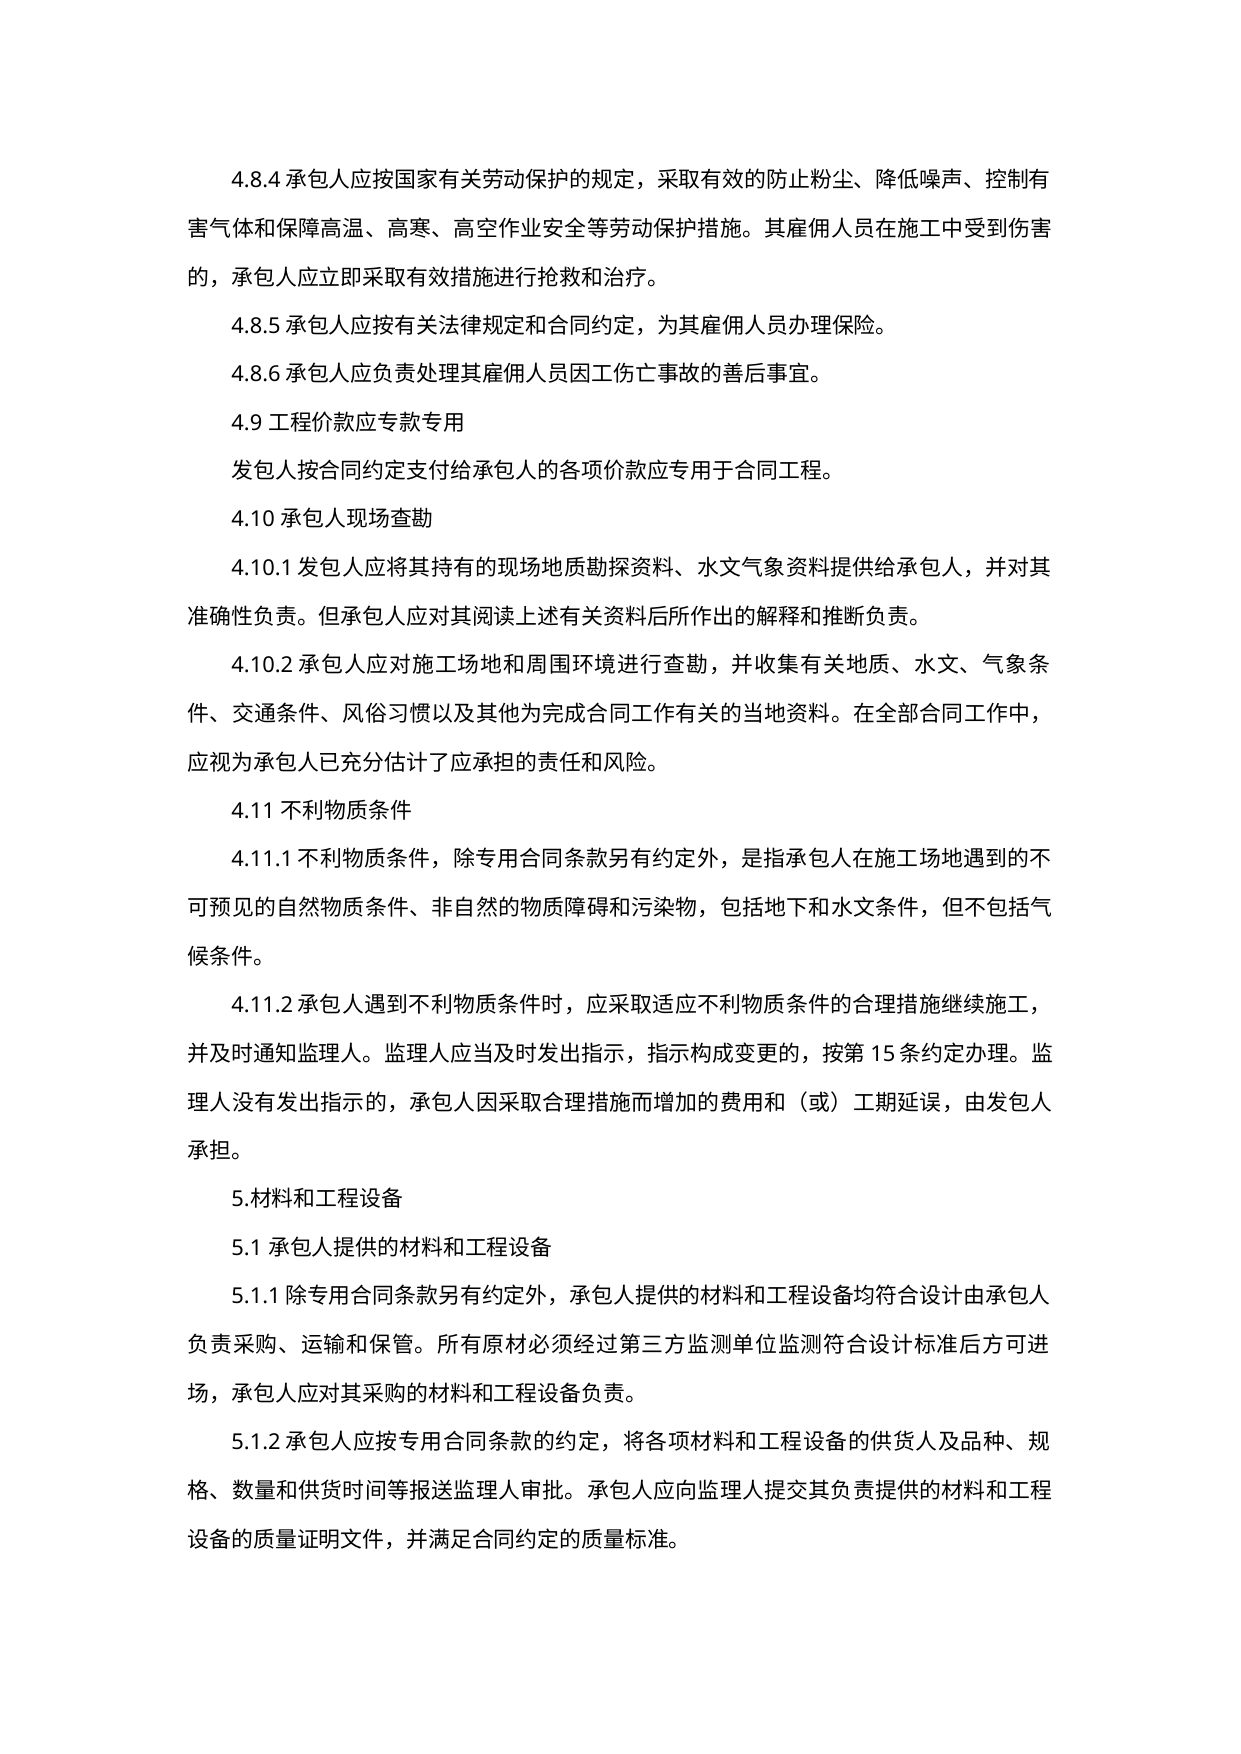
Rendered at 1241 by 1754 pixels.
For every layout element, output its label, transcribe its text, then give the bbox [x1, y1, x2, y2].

text 4.8.6承包人应负责处理其雇佣人员因工伤亡事故的善后事宜。 [187, 356, 1053, 389]
text 4.10.1发包人应将其持有的现场地质勘探资料、水文气象资料提供给承包人，并对其准确性负责。但承包人应对其阅读上述有关资料后所作出的解释和推断负责。 [187, 549, 1053, 631]
text 4.11 不利物质条件 [187, 792, 1053, 825]
text 4.11.1不利物质条件，除专用合同条款另有约定外，是指承包人在施工场地遇到的不可预见的自然物质条件、非自然的物质障碍和污染物，包括地下和水文条件，但不包括气候条件。 [187, 841, 1053, 971]
text 4.10.2承包人应对施工场地和周围环境进行查勘，并收集有关地质、水文、气象条件、交通条件、风俗习惯以及其他为完成合同工作有关的当地资料。在全部合同工作中，应视为承包人已充分估计了应承担的责任和风险。 [187, 647, 1053, 777]
text 5.1.1除专用合同条款另有约定外，承包人提供的材料和工程设备均符合设计由承包人负责采购、运输和保管。所有原材必须经过第三方监测单位监测符合设计标准后方可进场，承包人应对其采购的材料和工程设备负责。 [187, 1278, 1053, 1408]
text 4.9 工程价款应专款专用 [187, 404, 1053, 437]
text 4.10 承包人现场查勘 [187, 501, 1053, 534]
text 5.1.2承包人应按专用合同条款的约定，将各项材料和工程设备的供货人及品种、规格、数量和供货时间等报送监理人审批。承包人应向监理人提交其负责提供的材料和工程设备的质量证明文件，并满足合同约定的质量标准。 [187, 1424, 1053, 1554]
text 4.8.4承包人应按国家有关劳动保护的规定，采取有效的防止粉尘、降低噪声、控制有害气体和保障高温、高寒、高空作业安全等劳动保护措施。其雇佣人员在施工中受到伤害的，承包人应立即采取有效措施进行抢救和治疗。 [187, 162, 1053, 292]
text 发包人按合同约定支付给承包人的各项价款应专用于合同工程。 [187, 453, 1053, 485]
text 4.8.5承包人应按有关法律规定和合同约定，为其雇佣人员办理保险。 [187, 308, 1053, 340]
text 5.材料和工程设备 [187, 1181, 1053, 1214]
text 5.1 承包人提供的材料和工程设备 [187, 1229, 1053, 1262]
text 4.11.2承包人遇到不利物质条件时，应采取适应不利物质条件的合理措施继续施工，并及时通知监理人。监理人应当及时发出指示，指示构成变更的，按第15条约定办理。监理人没有发出指示的，承包人因采取合理措施而增加的费用和（或）工期延误，由发包人承担。 [187, 987, 1053, 1165]
